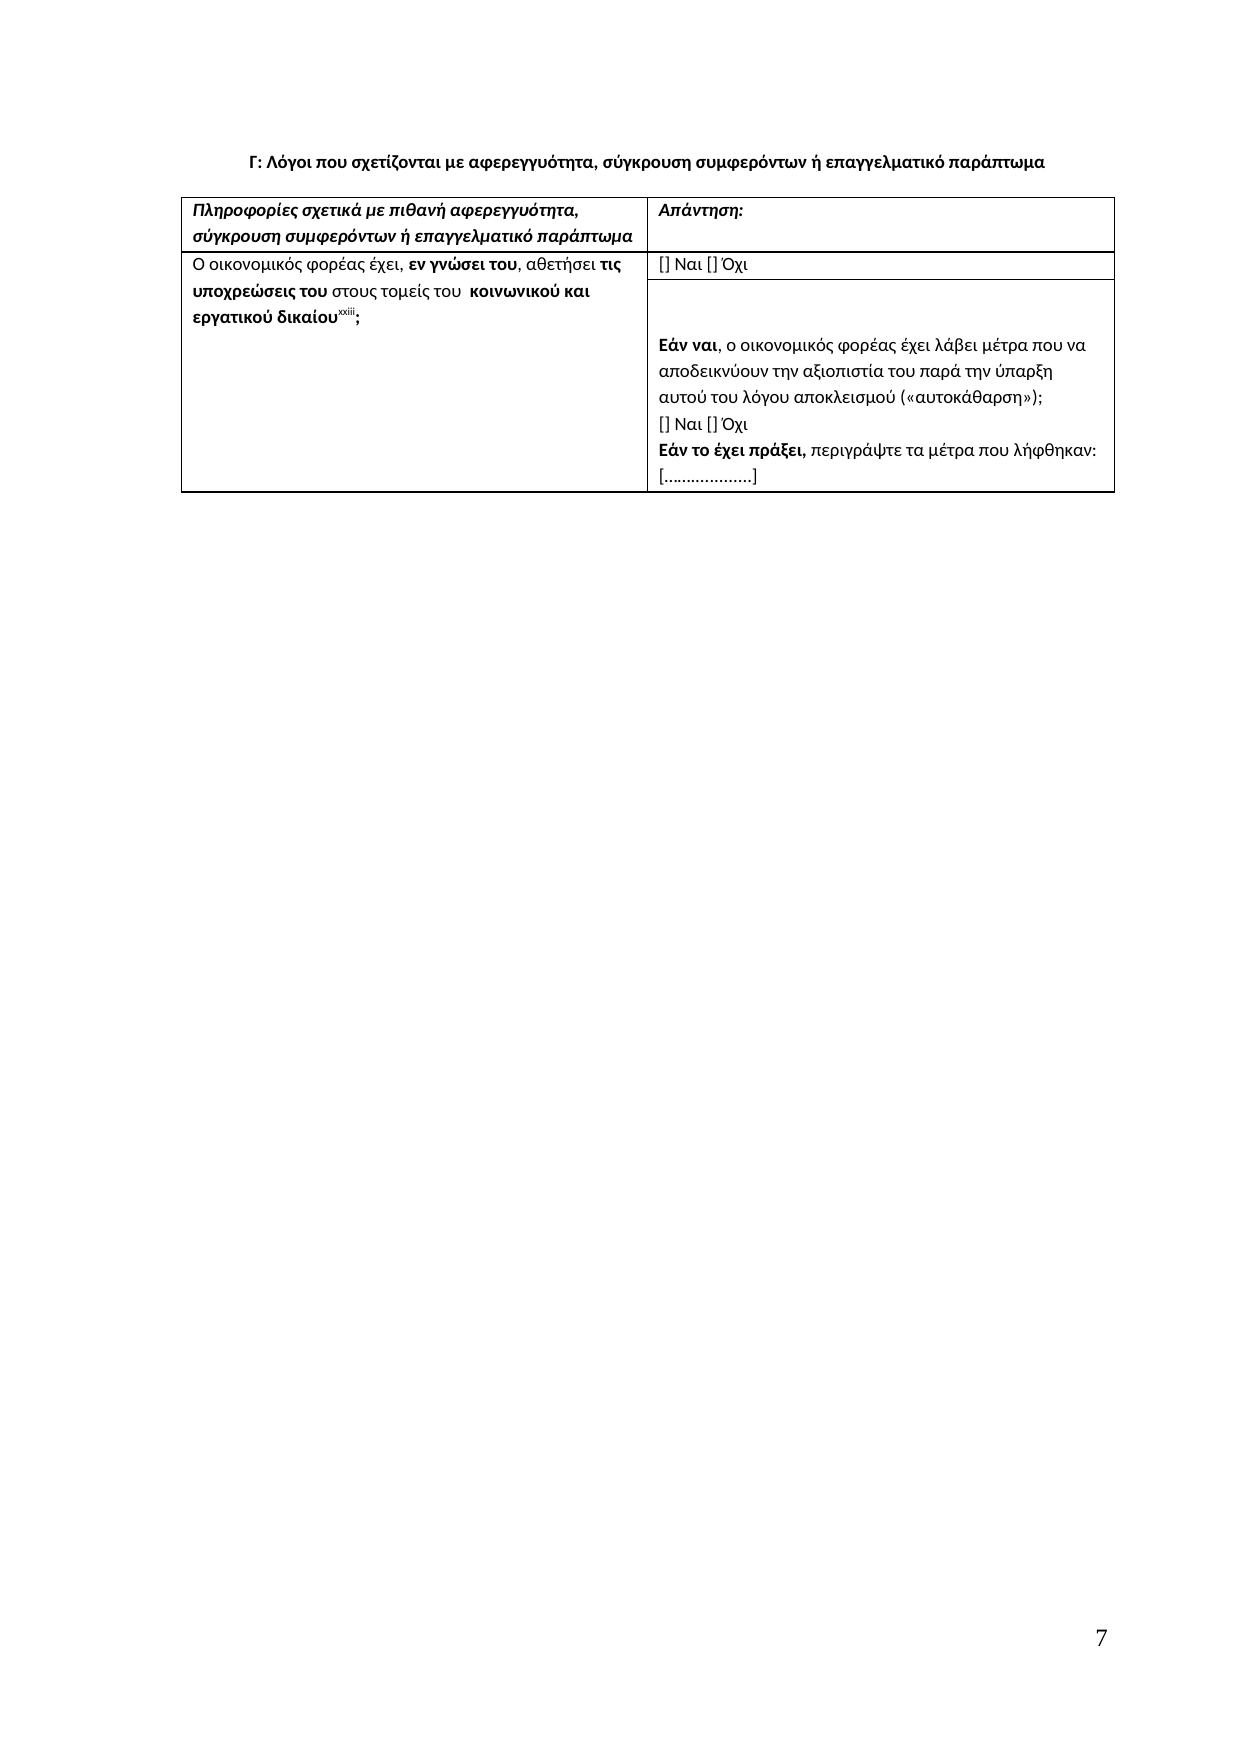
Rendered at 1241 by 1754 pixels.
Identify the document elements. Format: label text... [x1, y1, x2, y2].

table_header Πληροφορίες σχετικά με πιθανή αφερεγγυότητα, σύγκρουση συμφερόντων ή επαγγελματικό παράπτωμα [182, 198, 647, 251]
table_cell Ο οικονομικός φορέας έχει, εν γνώσει του, αθετήσει τις υποχρεώσεις του στους τομείς του κοινωνικού και εργατικού δικαίου; [182, 253, 647, 491]
table_cell Εάν ναι, ο οικονομικός φορέας έχει λάβει μέτρα που να αποδεικνύουν την αξιοπιστία του παρά την ύπαρξη αυτού του λόγου αποκλεισμού («αυτοκάθαρση»); [] Ναι [] Όχι Εάν το έχει πράξει, περιγράψτε τα μέτρα που λήφθηκαν: […….............] [648, 280, 1114, 491]
text Γ: Λόγοι που σχετίζονται με αφερεγγυότητα, σύγκρουση συμφερόντων ή επαγγελματικό παράπτωμα [187, 150, 1107, 173]
table_cell [] Ναι [] Όχι [648, 253, 1114, 279]
table_header Απάντηση: [648, 198, 1114, 251]
